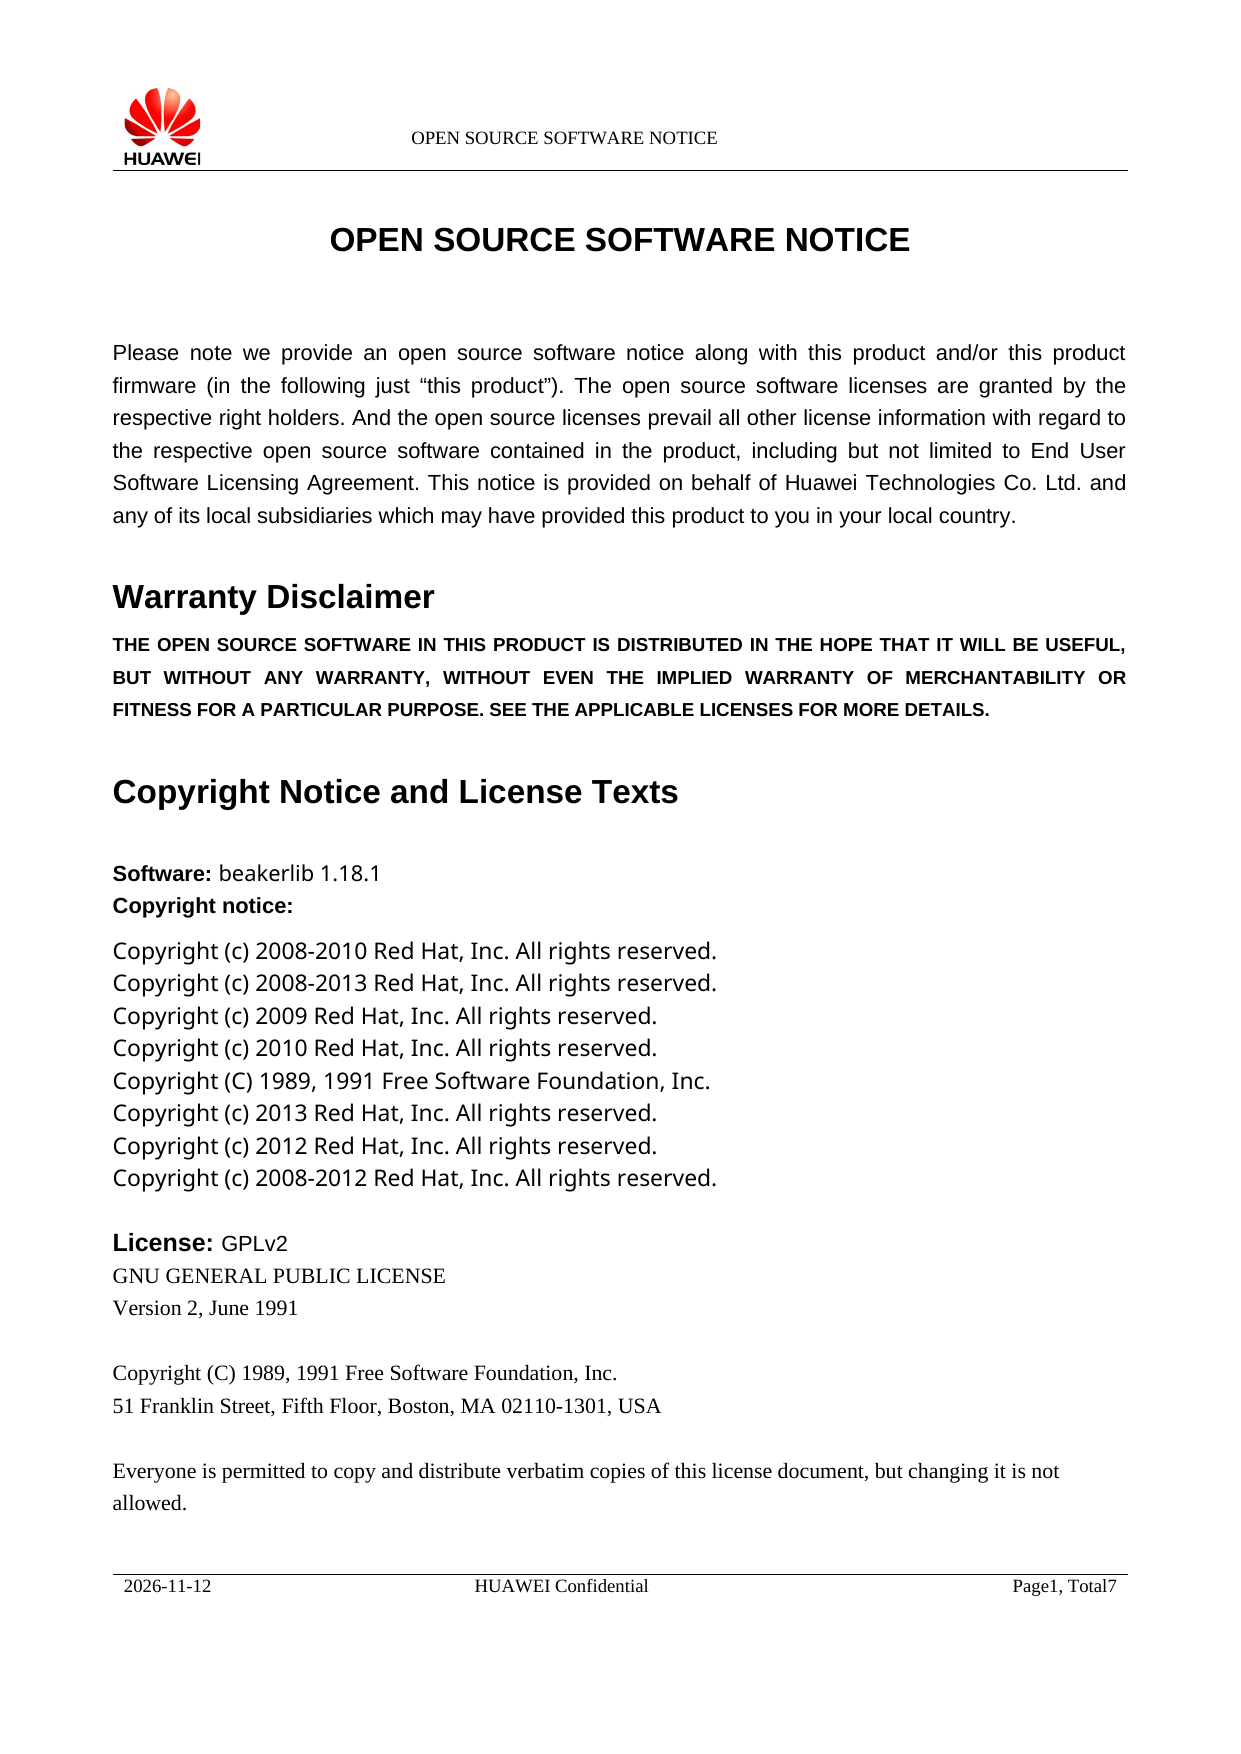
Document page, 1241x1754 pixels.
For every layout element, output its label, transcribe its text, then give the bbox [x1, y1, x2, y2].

title Software: beakerlib 1.18.1 [112, 856, 1128, 889]
text License: GPLv2 [112, 1226, 1128, 1259]
text Copyright notice: [112, 889, 1128, 921]
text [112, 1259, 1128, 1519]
text The open source software in this product is distributed in the hope that it will be useful, but WITHOUT ANY WARRANTY, without even the implied warranty of MERCHANTABILITY or FITNESS FOR A PARTICULAR PURPOSE. See the applicable licenses for more details. [112, 629, 1128, 726]
text Copyright Notice and License Texts [112, 759, 1128, 824]
text Please note we provide an open source software notice along with this product and/or this product firmware (in the following just “this product”). The open source software licenses are granted by the respective right holders. And the open source licenses prevail all other license information with regard to the respective open source software contained in the product, including but not limited to End User Software Licensing Agreement. This notice is provided on behalf of Huawei Technologies Co. Ltd. and any of its local subsidiaries which may have provided this product to you in your local country. [112, 336, 1128, 531]
text OPEN SOURCE SOFTWARE NOTICE [112, 206, 1128, 271]
picture [124, 88, 201, 165]
text Copyright (c) 2008-2010 Red Hat, Inc. All rights reserved. Copyright (c) 2008-2013 Red Hat, Inc. All rights reserved. Copyright (c) 2009 Red Hat, Inc. All rights reserved. Copyright (c) 2010 Red Hat, Inc. All rights reserved. Copyright (C) 1989, 1991 Free Software Foundation, Inc. Copyright (c) 2013 Red Hat, Inc. All rights reserved. Copyright (c) 2012 Red Hat, Inc. All rights reserved. Copyright (c) 2008-2012 Red Hat, Inc. All rights reserved. [112, 934, 1128, 1226]
text Warranty Disclaimer [112, 564, 1128, 629]
